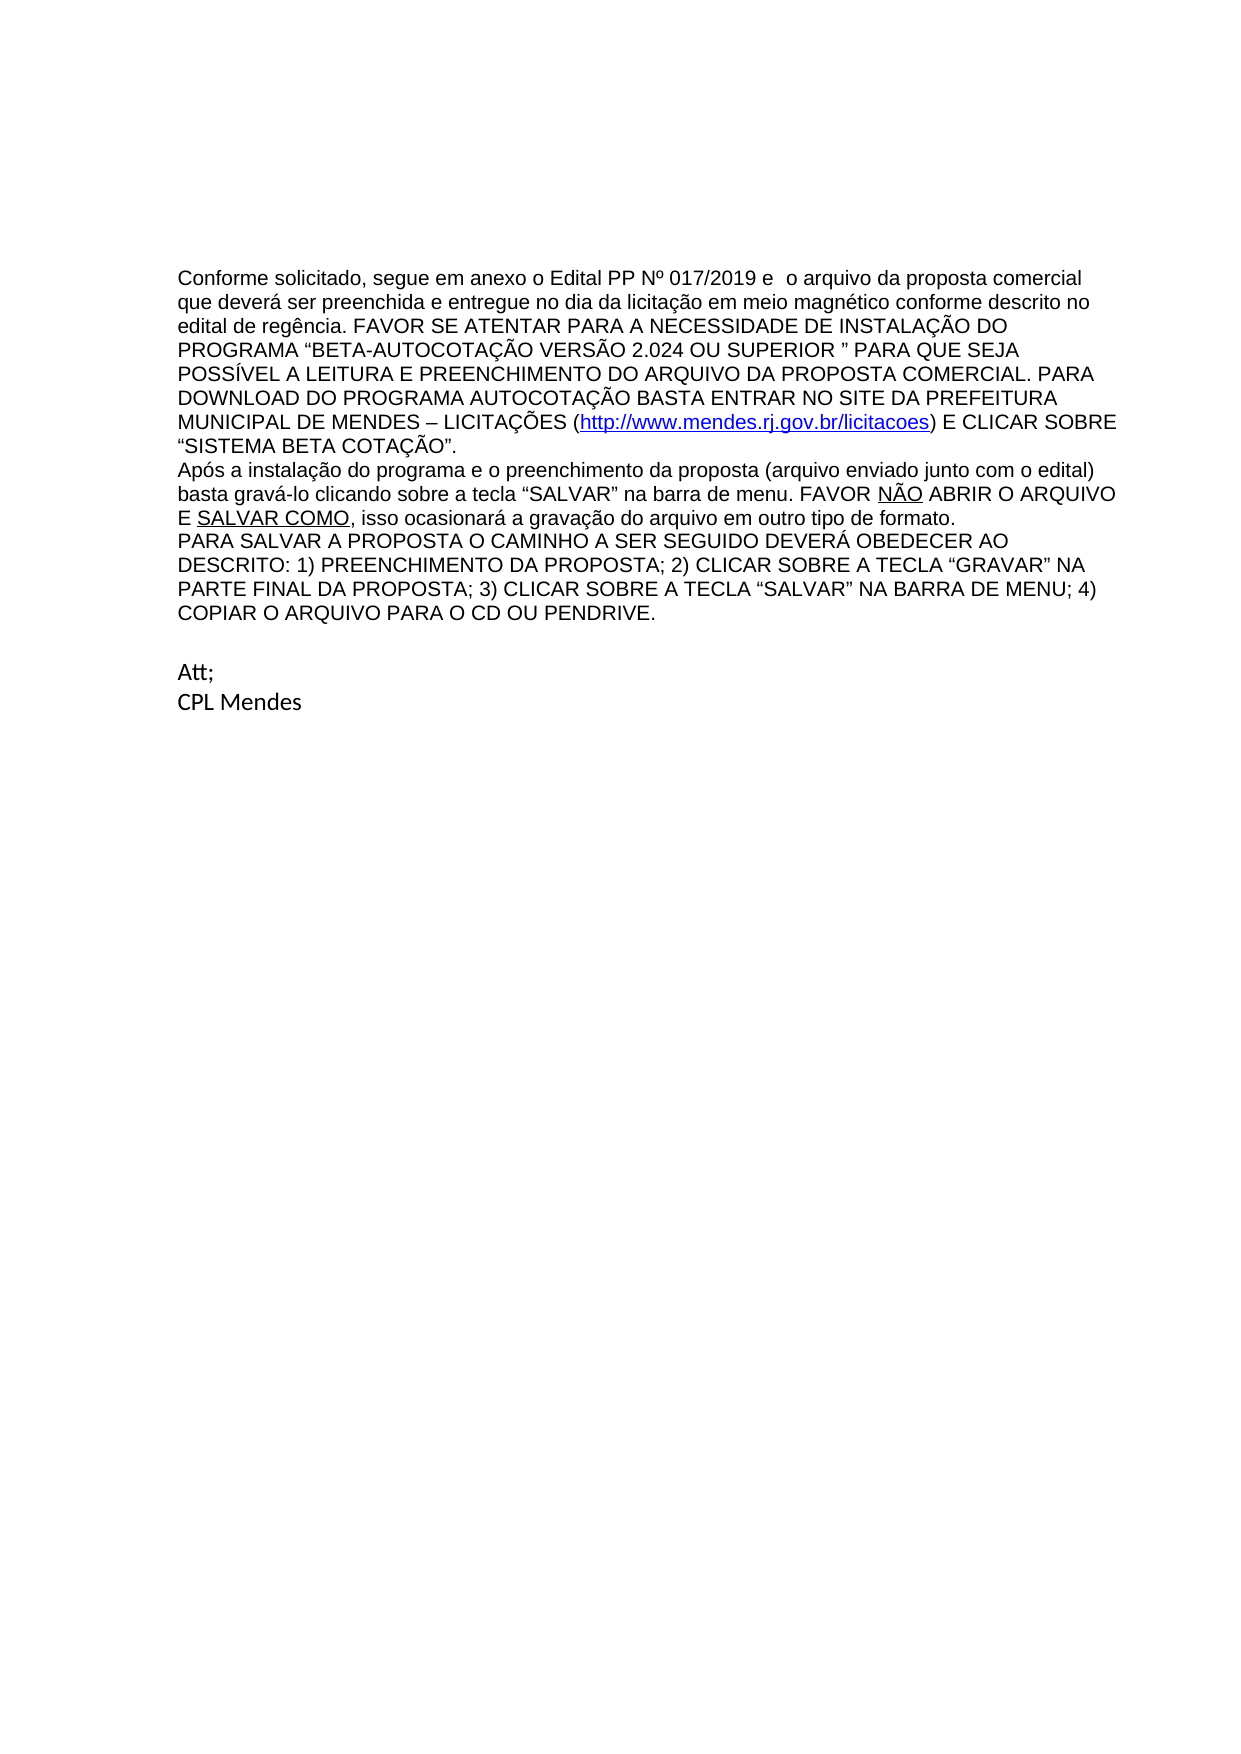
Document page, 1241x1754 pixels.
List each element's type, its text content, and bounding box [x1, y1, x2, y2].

text PARA SALVAR A PROPOSTA O CAMINHO A SER SEGUIDO DEVERÁ OBEDECER AO DESCRITO: 1) PREENCHIMENTO DA PROPOSTA; 2) CLICAR SOBRE A TECLA “GRAVAR” NA PARTE FINAL DA PROPOSTA; 3) CLICAR SOBRE A TECLA “SALVAR” NA BARRA DE MENU; 4) COPIAR O ARQUIVO PARA O CD OU PENDRIVE. [177, 529, 1122, 625]
text Conforme solicitado, segue em anexo o Edital PP Nº 017/2019 e o arquivo da proposta comercial que deverá ser preenchida e entregue no dia da licitação em meio magnético conforme descrito no edital de regência. FAVOR SE ATENTAR PARA A NECESSIDADE DE INSTALAÇÃO DO PROGRAMA “BETA-AUTOCOTAÇÃO VERSÃO 2.024 OU SUPERIOR ” PARA QUE SEJA POSSÍVEL A LEITURA E PREENCHIMENTO DO ARQUIVO DA PROPOSTA COMERCIAL. PARA DOWNLOAD DO PROGRAMA AUTOCOTAÇÃO BASTA ENTRAR NO SITE DA PREFEITURA MUNICIPAL DE MENDES – LICITAÇÕES (http://www.mendes.rj.gov.br/licitacoes) E CLICAR SOBRE “SISTEMA BETA COTAÇÃO”. [177, 266, 1122, 457]
text Att; [177, 656, 1122, 686]
text CPL Mendes [177, 686, 1122, 717]
text Após a instalação do programa e o preenchimento da proposta (arquivo enviado junto com o edital) basta gravá-lo clicando sobre a tecla “SALVAR” na barra de menu. FAVOR NÃO ABRIR O ARQUIVO E SALVAR COMO, isso ocasionará a gravação do arquivo em outro tipo de formato. [177, 457, 1122, 529]
